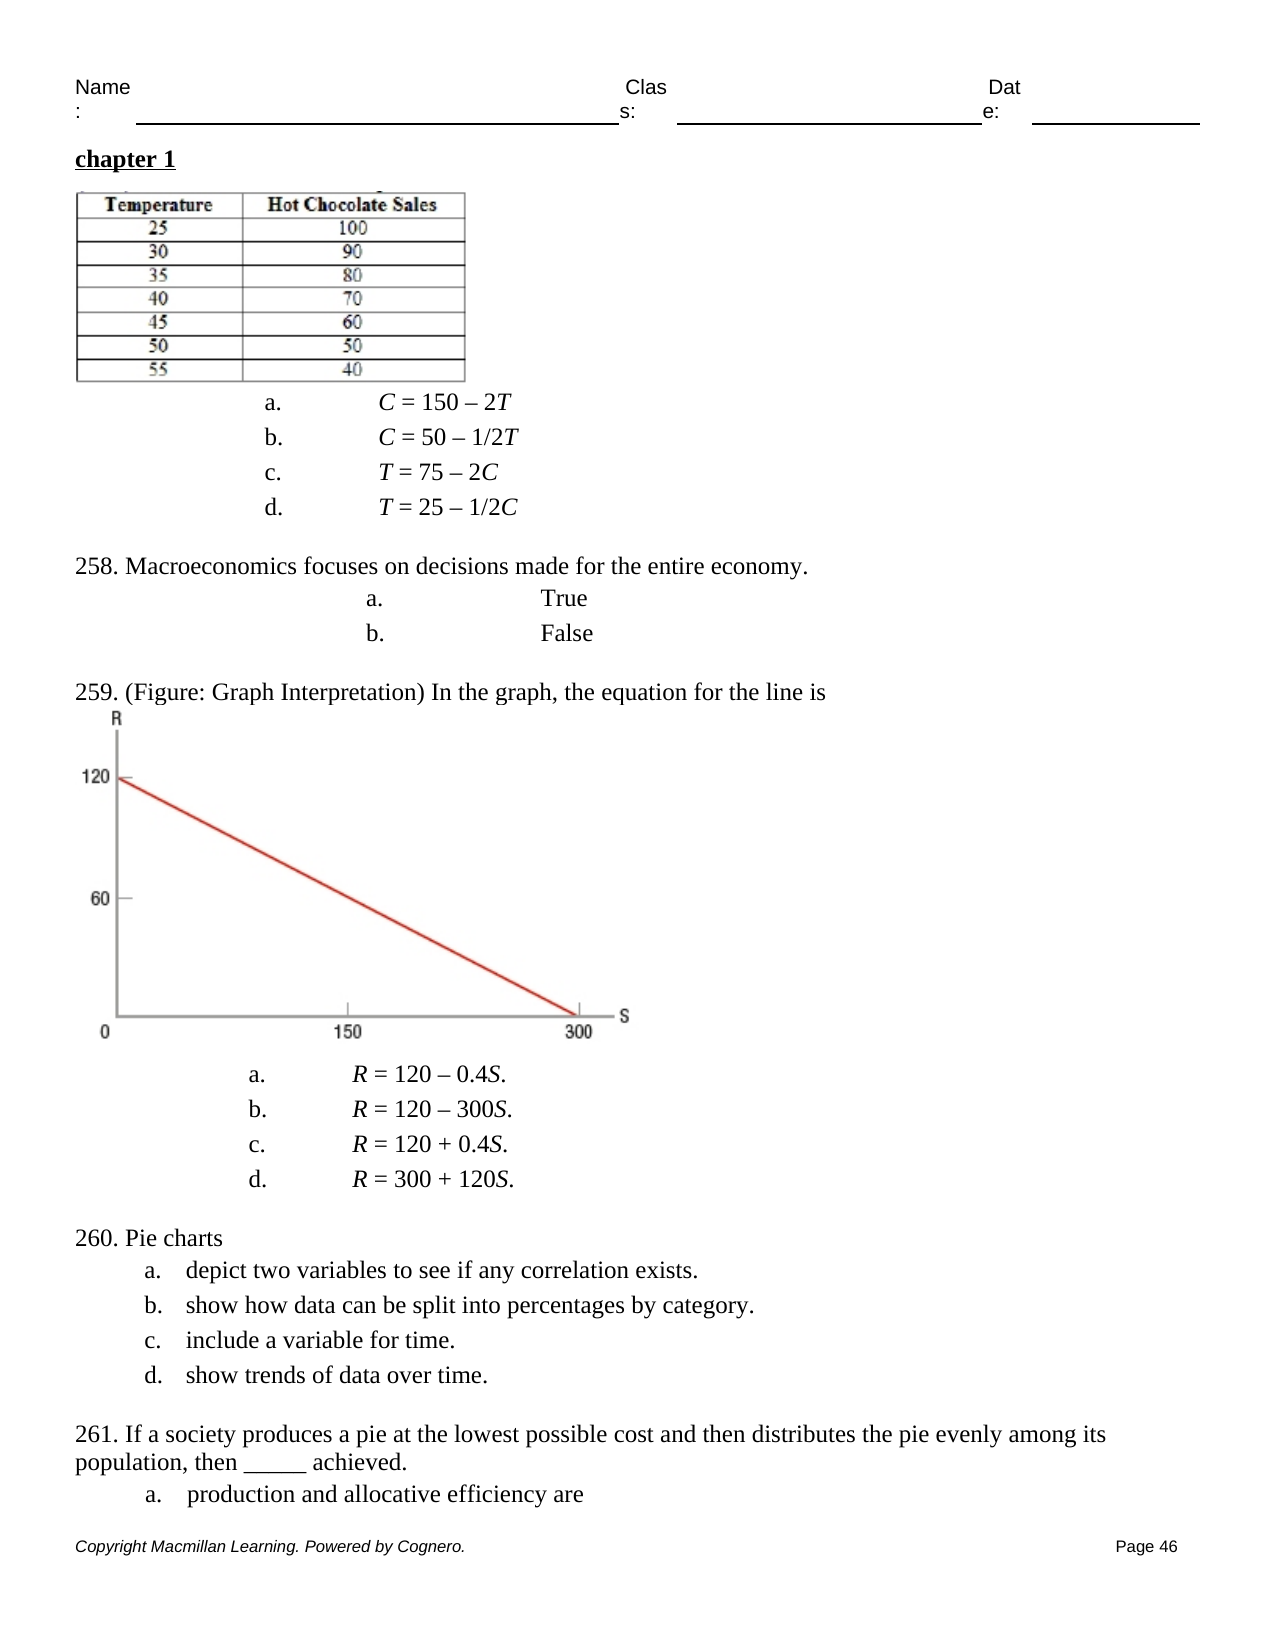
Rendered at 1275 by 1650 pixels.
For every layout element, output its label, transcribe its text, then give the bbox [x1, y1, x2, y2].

table_header 258. Macroeconomics focuses on decisions made for the entire economy. [75, 551, 1200, 650]
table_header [75, 192, 1200, 524]
table_header 260. Pie charts [75, 1223, 1200, 1392]
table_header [75, 1419, 1200, 1511]
picture [75, 191, 469, 384]
table_header 259. (Figure: Graph Interpretation) In the graph, the equation for the line is [75, 677, 1200, 1196]
picture [75, 705, 640, 1056]
